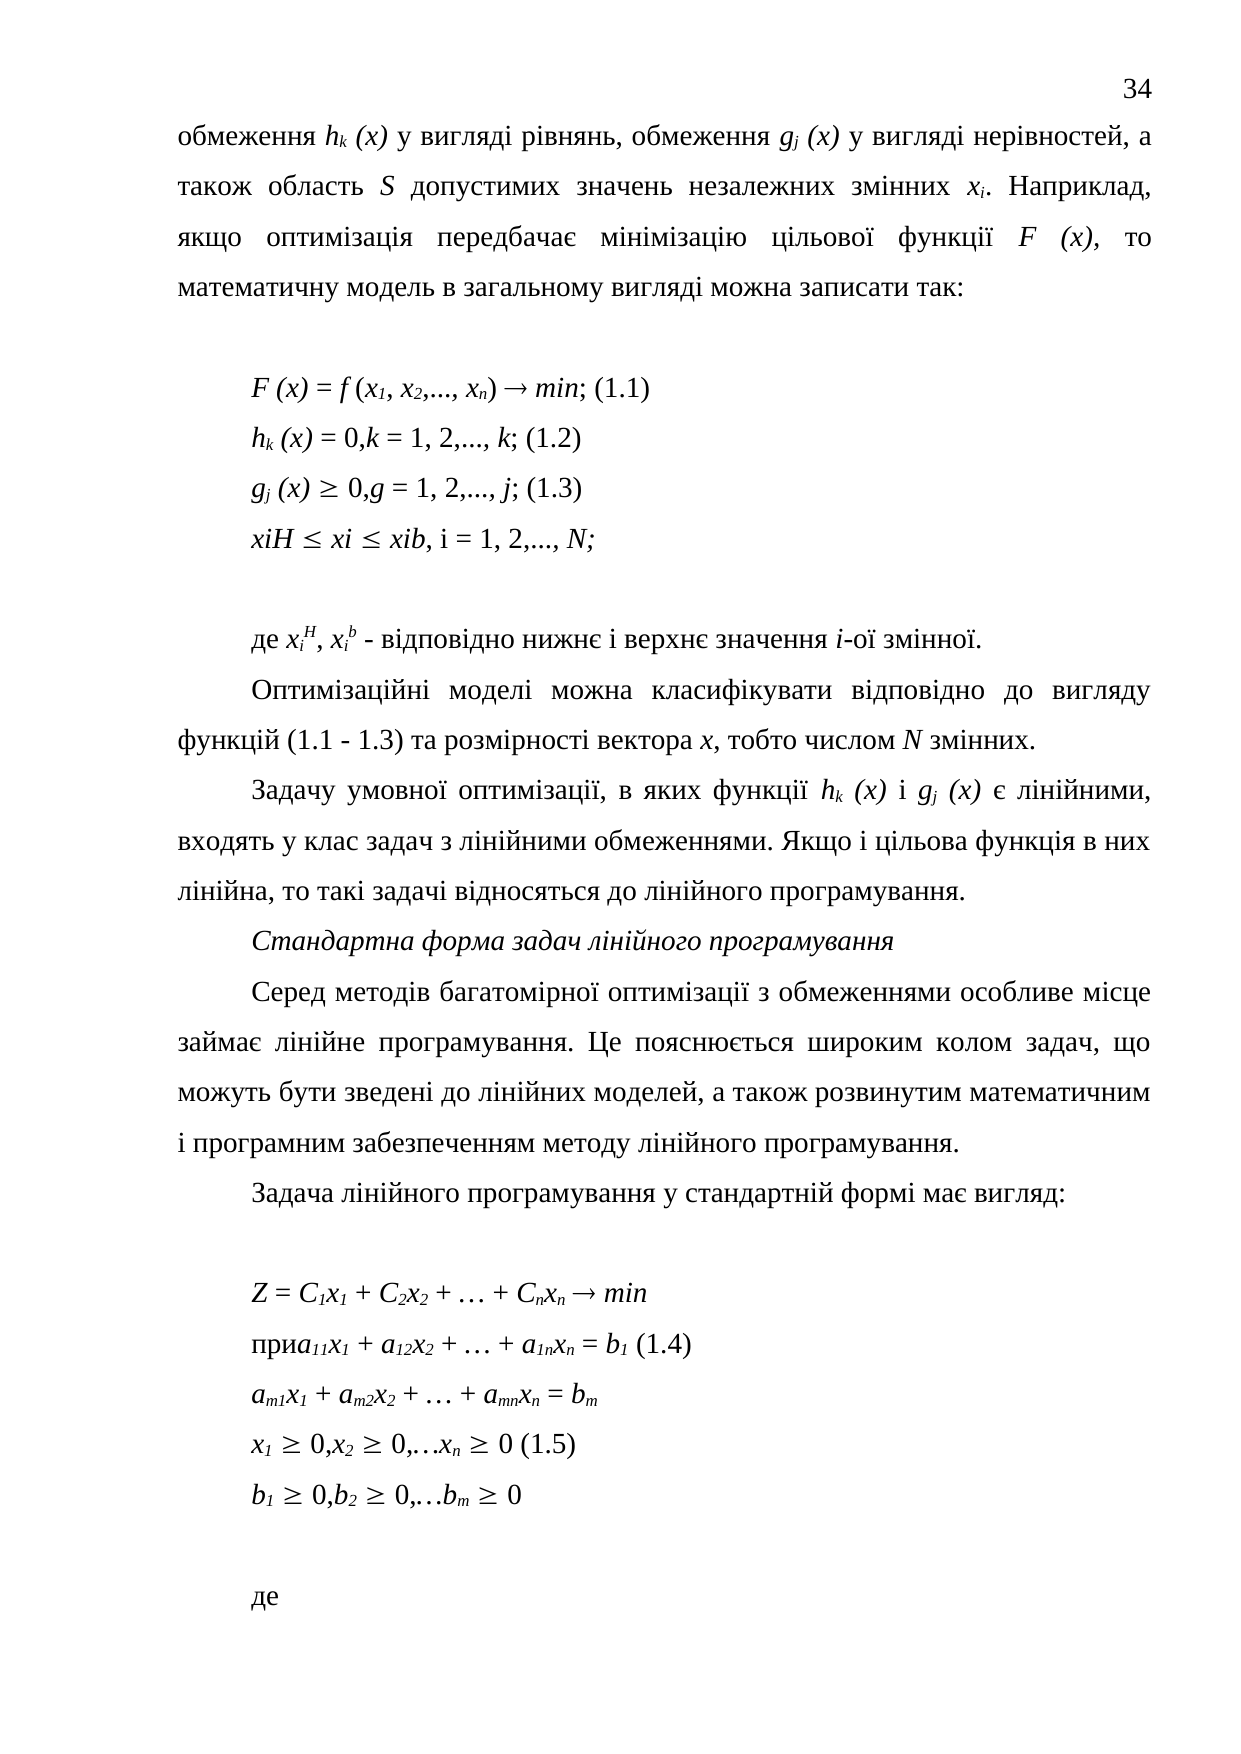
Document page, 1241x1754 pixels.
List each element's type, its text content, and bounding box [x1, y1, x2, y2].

text Стандартна форма задач лінійного програмування [177, 923, 1152, 957]
text приa11x1 + a12x2 + … + a1nxn = b1 (1.4) [177, 1326, 1152, 1359]
text b1 0,b2 0,…bm 0 [177, 1477, 1152, 1511]
text gj (x) 0,g = 1, 2,..., j; (1.3) [177, 470, 1152, 504]
text am1х1 + am2x2 + … + amnxn = bm [177, 1376, 1152, 1410]
text де xiH, xib - відповідно нижнє і верхнє значення і-ої змінної. [177, 622, 1152, 655]
text Задача лінійного програмування у стандартній формі має вигляд: [177, 1175, 1152, 1208]
text Z = C1x1 + C2x2 + … + Cnxn min [177, 1276, 1152, 1309]
text де [177, 1578, 1152, 1611]
text Серед методів багатомірної оптимізації з обмеженнями особливе місце займає лінійне програмування. Це пояснюється широким колом задач, що можуть бути зведені до лінійних моделей, а також розвинутим математичним і програмним забезпеченням методу лінійного програмування. [177, 974, 1152, 1158]
text x1 0,x2 0,…xn 0 (1.5) [177, 1427, 1152, 1460]
text xiH xi xib, i = 1, 2,..., N; [177, 521, 1152, 554]
text Задачу умовної оптимізації, в яких функції hk (x) і gj (x) є лінійними, входять у клас задач з лінійними обмеженнями. Якщо і цільова функція в них лінійна, то такі задачі відносяться до лінійного програмування. [177, 772, 1152, 907]
text F (x) = f (x1, x2,..., xn) min; (1.1) [177, 370, 1152, 403]
text hk (x) = 0,k = 1, 2,..., k; (1.2) [177, 420, 1152, 454]
text Оптимізаційні моделі можна класифікувати відповідно до вигляду функцій (1.1 - 1.3) та розмірності вектора х, тобто числом N змінних. [177, 672, 1152, 756]
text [177, 118, 1152, 303]
